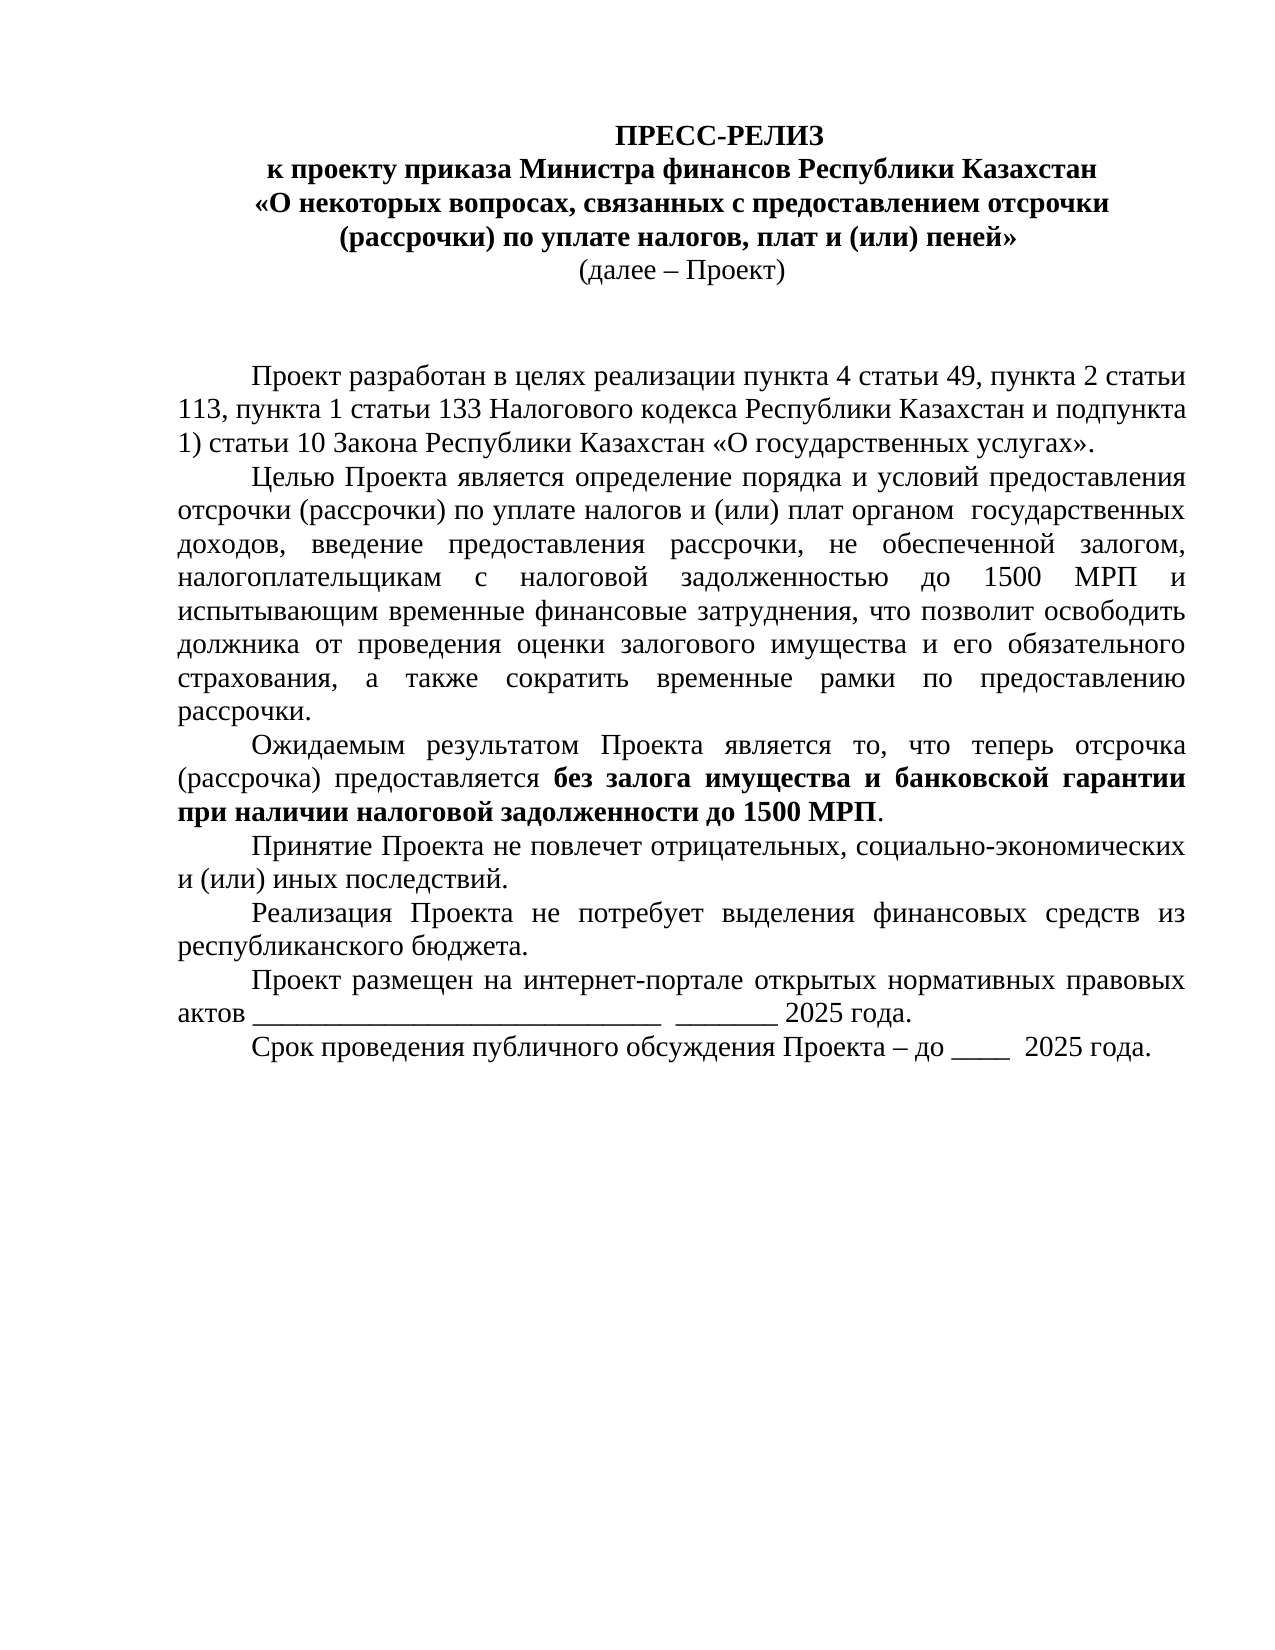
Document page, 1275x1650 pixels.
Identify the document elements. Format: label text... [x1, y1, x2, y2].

text Принятие Проекта не повлечет отрицательных, социально-экономических и (или) иных последствий. [177, 828, 1186, 895]
text Ожидаемым результатом Проекта является то, что теперь отсрочка (рассрочка) предоставляется без залога имущества и банковской гарантии при наличии налоговой задолженности до 1500 МРП. [177, 727, 1186, 828]
text Реализация Проекта не потребует выделения финансовых средств из республиканского бюджета. [177, 895, 1186, 962]
text Проект размещен на интернет-портале открытых нормативных правовых актов ____________________________ _______ 2025 года. [177, 962, 1186, 1029]
text Проект разработан в целях реализации пункта 4 статьи 49, пункта 2 статьи 113, пункта 1 статьи 133 Налогового кодекса Республики Казахстан и подпункта 1) статьи 10 Закона Республики Казахстан «О государственных услугах». [177, 358, 1186, 459]
text к проекту приказа Министра финансов Республики Казахстан «О некоторых вопросах, связанных с предоставлением отсрочки (рассрочки) по уплате налогов, плат и (или) пеней» (далее – Проект) [177, 152, 1186, 286]
text Целью Проекта является определение порядка и условий предоставления отсрочки (рассрочки) по уплате налогов и (или) плат органом государственных доходов, введение предоставления рассрочки, не обеспеченной залогом, налогоплательщикам с налоговой задолженностью до 1500 МРП и испытывающим временные финансовые затруднения, что позволит освободить должника от проведения оценки залогового имущества и его обязательного страхования, а также сократить временные рамки по предоставлению рассрочки. [177, 459, 1186, 727]
text ПРЕСС-РЕЛИЗ [177, 118, 1186, 152]
text Срок проведения публичного обсуждения Проекта – до ____ 2025 года. [177, 1029, 1186, 1121]
